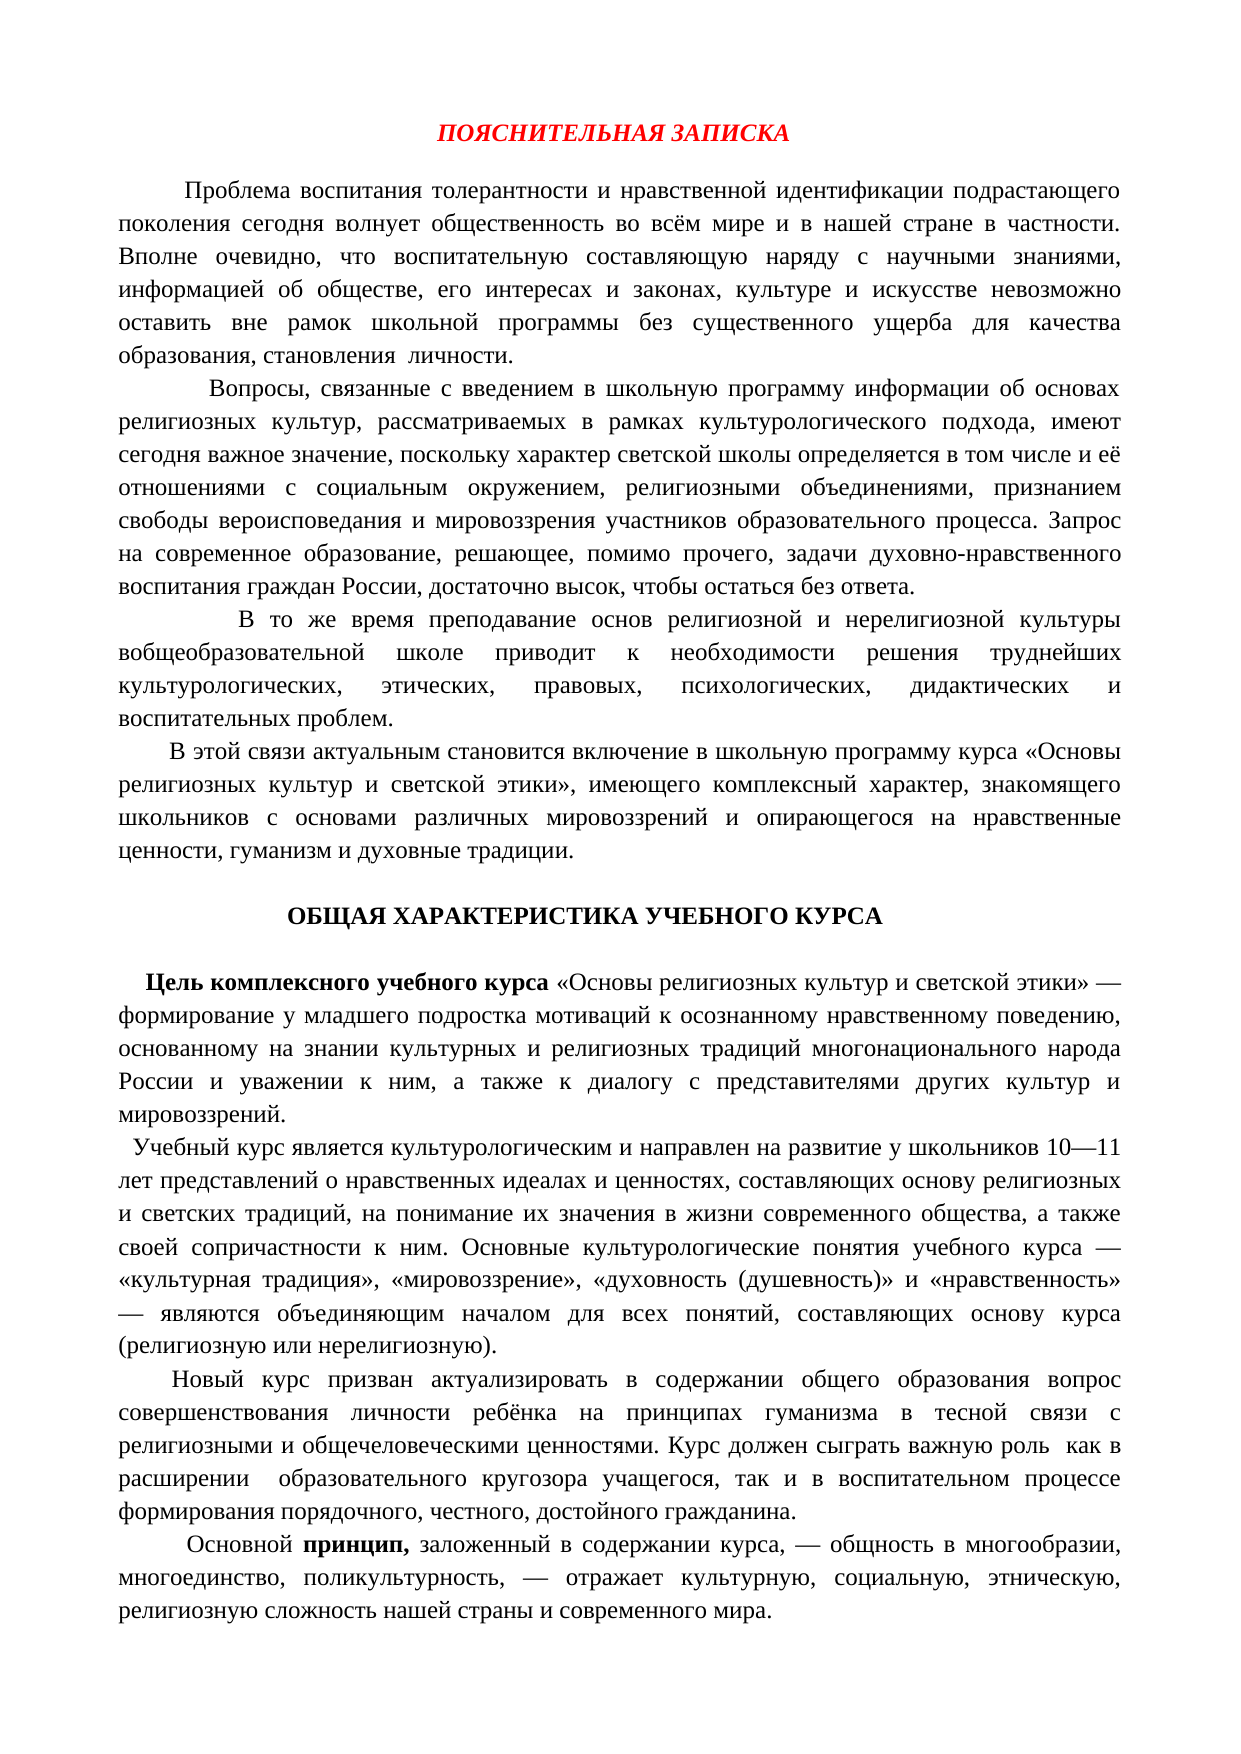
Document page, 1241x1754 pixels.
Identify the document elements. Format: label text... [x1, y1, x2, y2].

text Учебный курс является культурологическим и направлен на развитие у школьников 10—11 лет представлений о нравственных идеалах и ценностях, составляющих основу религиозных и светских традиций, на понимание их значения в жизни современного общества, а также своей сопричастности к ним. Основные культурологические понятия учебного курса — «культурная традиция», «мировоззрение», «духовность (душевность)» и «нравственность» — являются объединяющим началом для всех понятий, составляющих основу курса (религиозную или нерелигиозную). [118, 1132, 1122, 1359]
text Проблема воспитания толерантности и нравственной идентификации подрастающего поколения сегодня волнует общественность во всём мире и в нашей стране в частности. Вполне очевидно, что воспитательную составляющую наряду с научными знаниями, информацией об обществе, его интересах и законах, культуре и искусстве невозможно оставить вне рамок школьной программы без существенного ущерба для качества образования, становления личности. [118, 175, 1122, 369]
text ОБЩАЯ ХАРАКТЕРИСТИКА УЧЕБНОГО КУРСА [118, 901, 1122, 930]
text Цель комплексного учебного курса «Основы религиозных культур и светской этики» — формирование у младшего подростка мотиваций к осознанному нравственному поведению, основанному на знании культурных и религиозных традиций многонационального народа России и уважении к ним, а также к диалогу с представителями других культур и мировоззрений. [118, 967, 1122, 1128]
text В то же время преподавание основ религиозной и нерелигиозной культуры вобщеобразовательной школе приводит к необходимости решения труднейших культурологических, этических, правовых, психологических, дидактических и воспитательных проблем. [118, 604, 1122, 732]
text ПОЯСНИТЕЛЬНАЯ ЗАПИСКА [118, 118, 1122, 147]
text Новый курс призван актуализировать в содержании общего образования вопрос совершенствования личности ребёнка на принципах гуманизма в тесной связи с религиозными и общечеловеческими ценностями. Курс должен сыграть важную роль как в расширении образовательного кругозора учащегося, так и в воспитательном процессе формирования порядочного, честного, достойного гражданина. [118, 1364, 1122, 1524]
text Основной принцип, заложенный в содержании курса, — общность в многообразии, многоединство, поликультурность, — отражает культурную, социальную, этническую, религиозную сложность нашей страны и современного мира. [118, 1529, 1122, 1623]
text В этой связи актуальным становится включение в школьную программу курса «Основы религиозных культур и светской этики», имеющего комплексный характер, знакомящего школьников с основами различных мировоззрений и опирающегося на нравственные ценности, гуманизм и духовные традиции. [118, 736, 1122, 864]
text Вопросы, связанные с введением в школьную программу информации об основах религиозных культур, рассматриваемых в рамках культурологического подхода, имеют сегодня важное значение, поскольку характер светской школы определяется в том числе и её отношениями с социальным окружением, религиозными объединениями, признанием свободы вероисповедания и мировоззрения участников образовательного процесса. Запрос на современное образование, решающее, помимо прочего, задачи духовно-нравственного воспитания граждан России, достаточно высок, чтобы остаться без ответа. [118, 373, 1122, 600]
